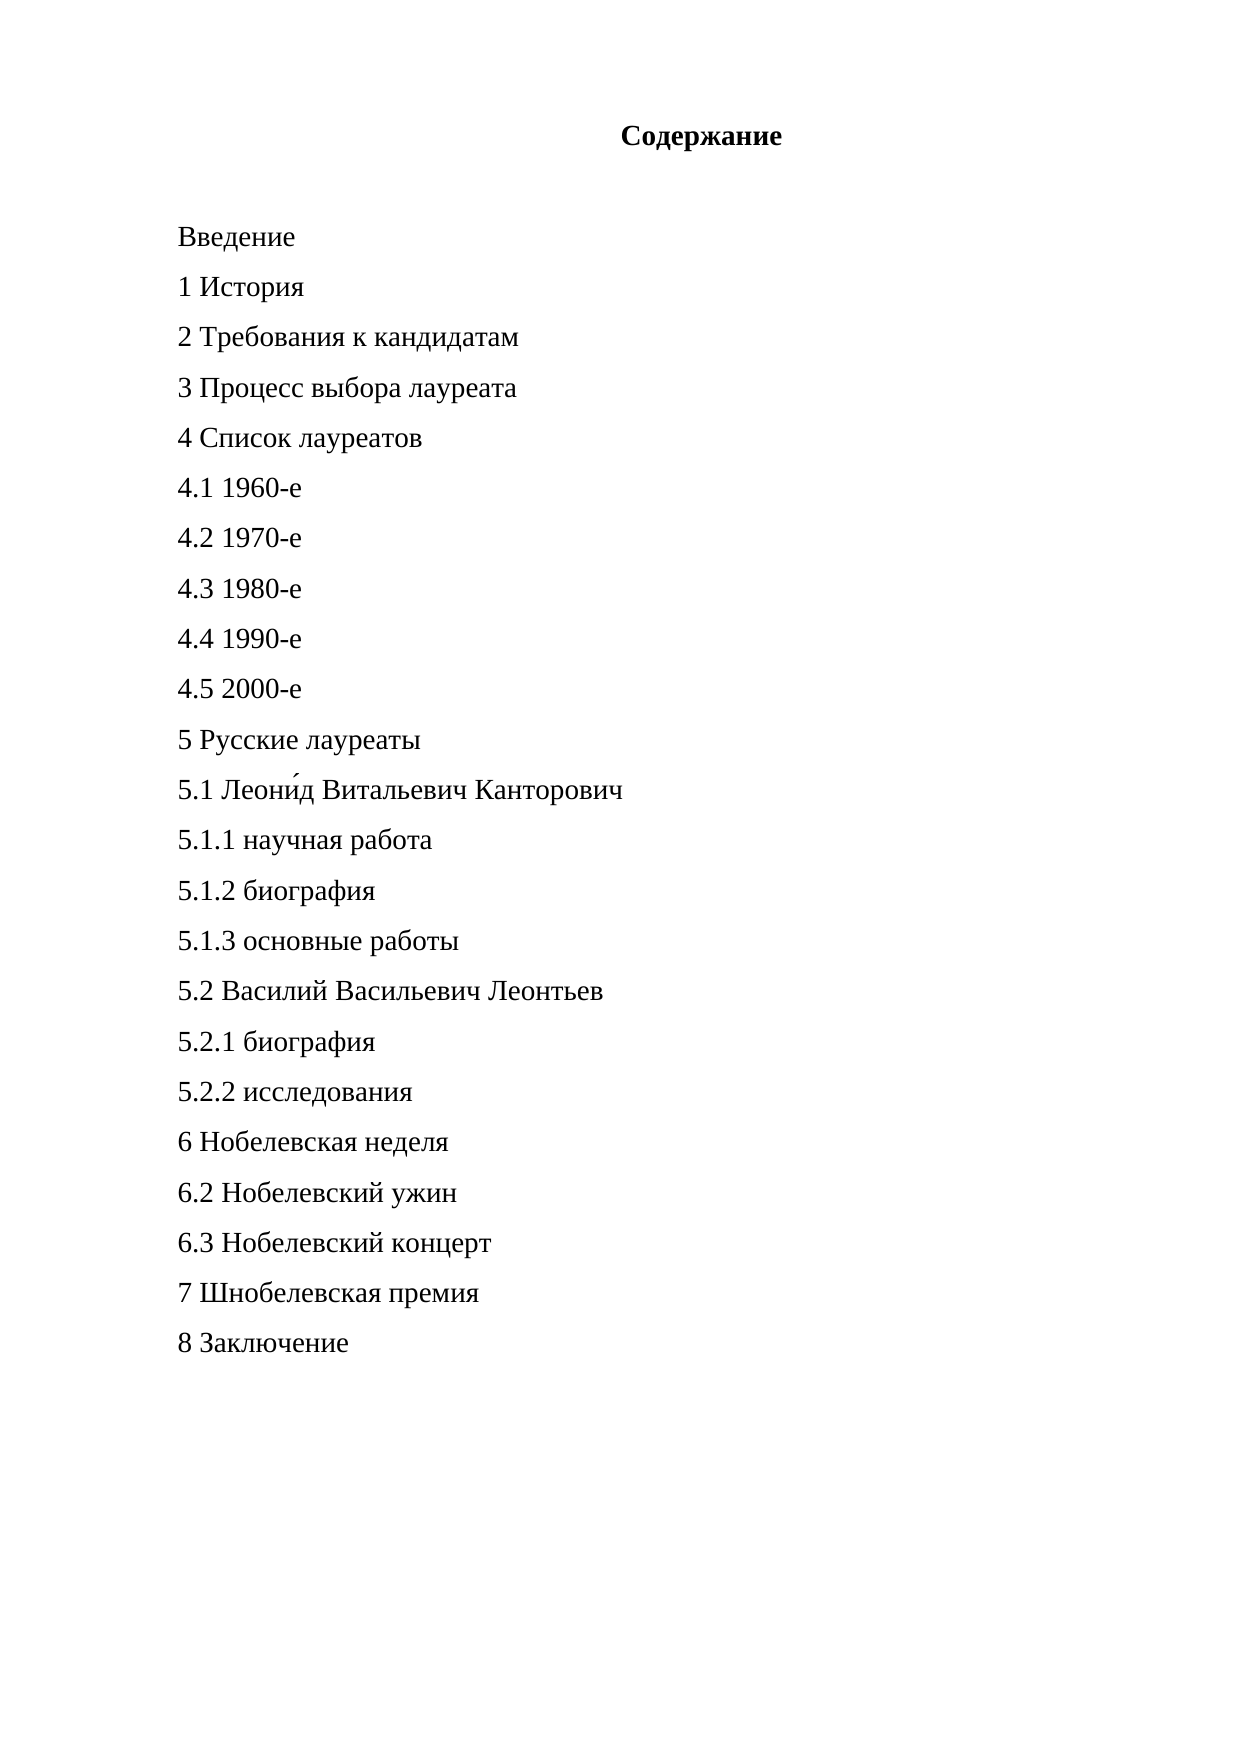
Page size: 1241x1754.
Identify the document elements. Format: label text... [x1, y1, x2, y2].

text 4.4 1990-е [177, 621, 1152, 655]
text 4.3 1980-е [177, 571, 1152, 604]
text 4.5 2000-е [177, 672, 1152, 705]
text 7 Шнобелевская премия [177, 1275, 1152, 1309]
text 1 История [177, 269, 1152, 303]
text 5.2.1 биография [177, 1024, 1152, 1057]
text 5.1.1 научная работа [177, 822, 1152, 856]
text Введение [177, 219, 1152, 252]
text Содержание [177, 118, 1152, 152]
text 4.2 1970-е [177, 521, 1152, 554]
text 5 Русские лауреаты [177, 722, 1152, 755]
text 5.1.3 основные работы [177, 923, 1152, 957]
text 5.1 Леони́д Витальевич Канторович [177, 772, 1152, 806]
text 6.2 Нобелевский ужин [177, 1175, 1152, 1208]
text 2 Требования к кандидатам [177, 319, 1152, 353]
text 8 Заключение [177, 1326, 1152, 1359]
text 6 Нобелевская неделя [177, 1124, 1152, 1158]
text 4.1 1960-е [177, 470, 1152, 504]
text 6.3 Нобелевский концерт [177, 1225, 1152, 1258]
text 5.2 Василий Васильевич Леонтьев [177, 973, 1152, 1007]
text 5.2.2 исследования [177, 1074, 1152, 1108]
text 5.1.2 биография [177, 873, 1152, 906]
text 3 Процесс выбора лауреата [177, 370, 1152, 403]
text 4 Список лауреатов [177, 420, 1152, 453]
